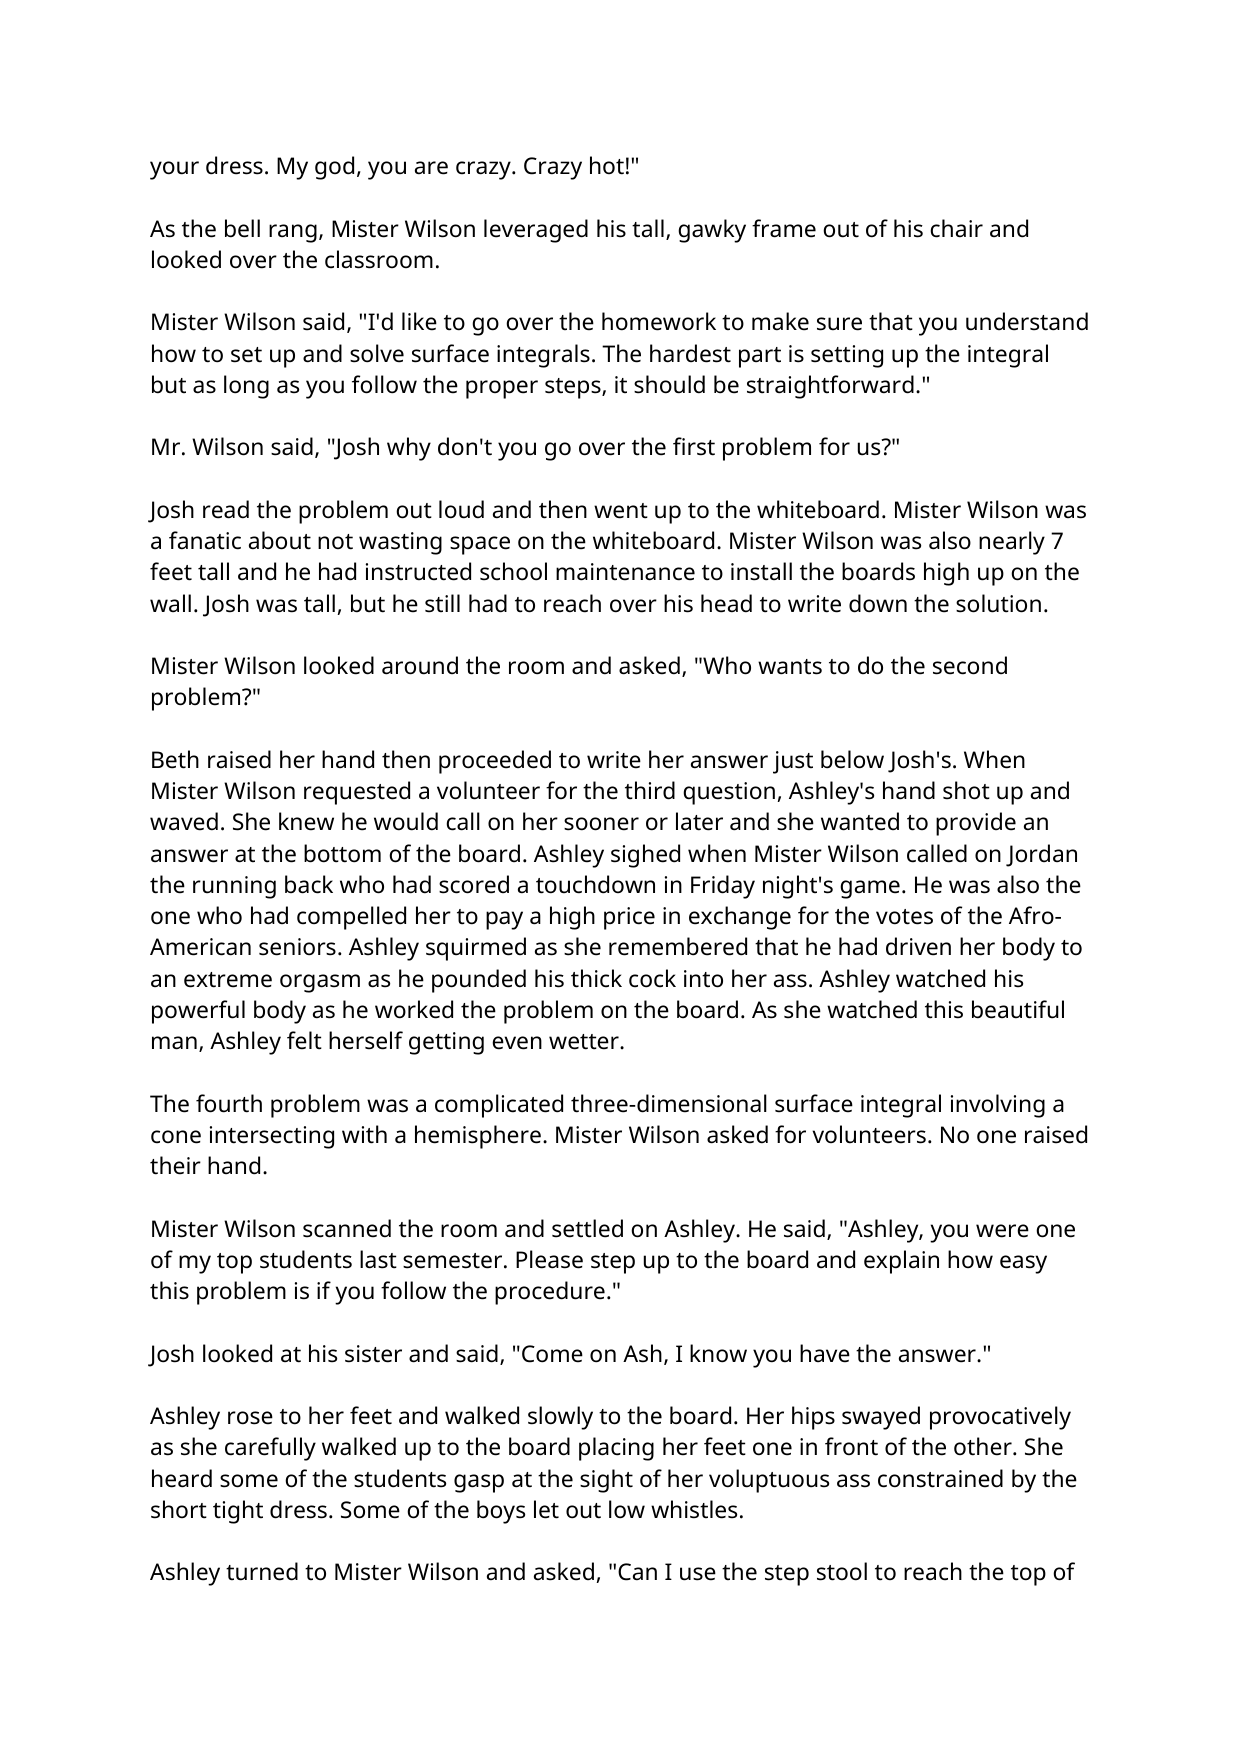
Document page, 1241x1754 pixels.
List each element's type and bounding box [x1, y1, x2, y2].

text [150, 337, 1090, 1119]
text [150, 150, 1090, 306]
text [150, 1150, 1090, 1587]
